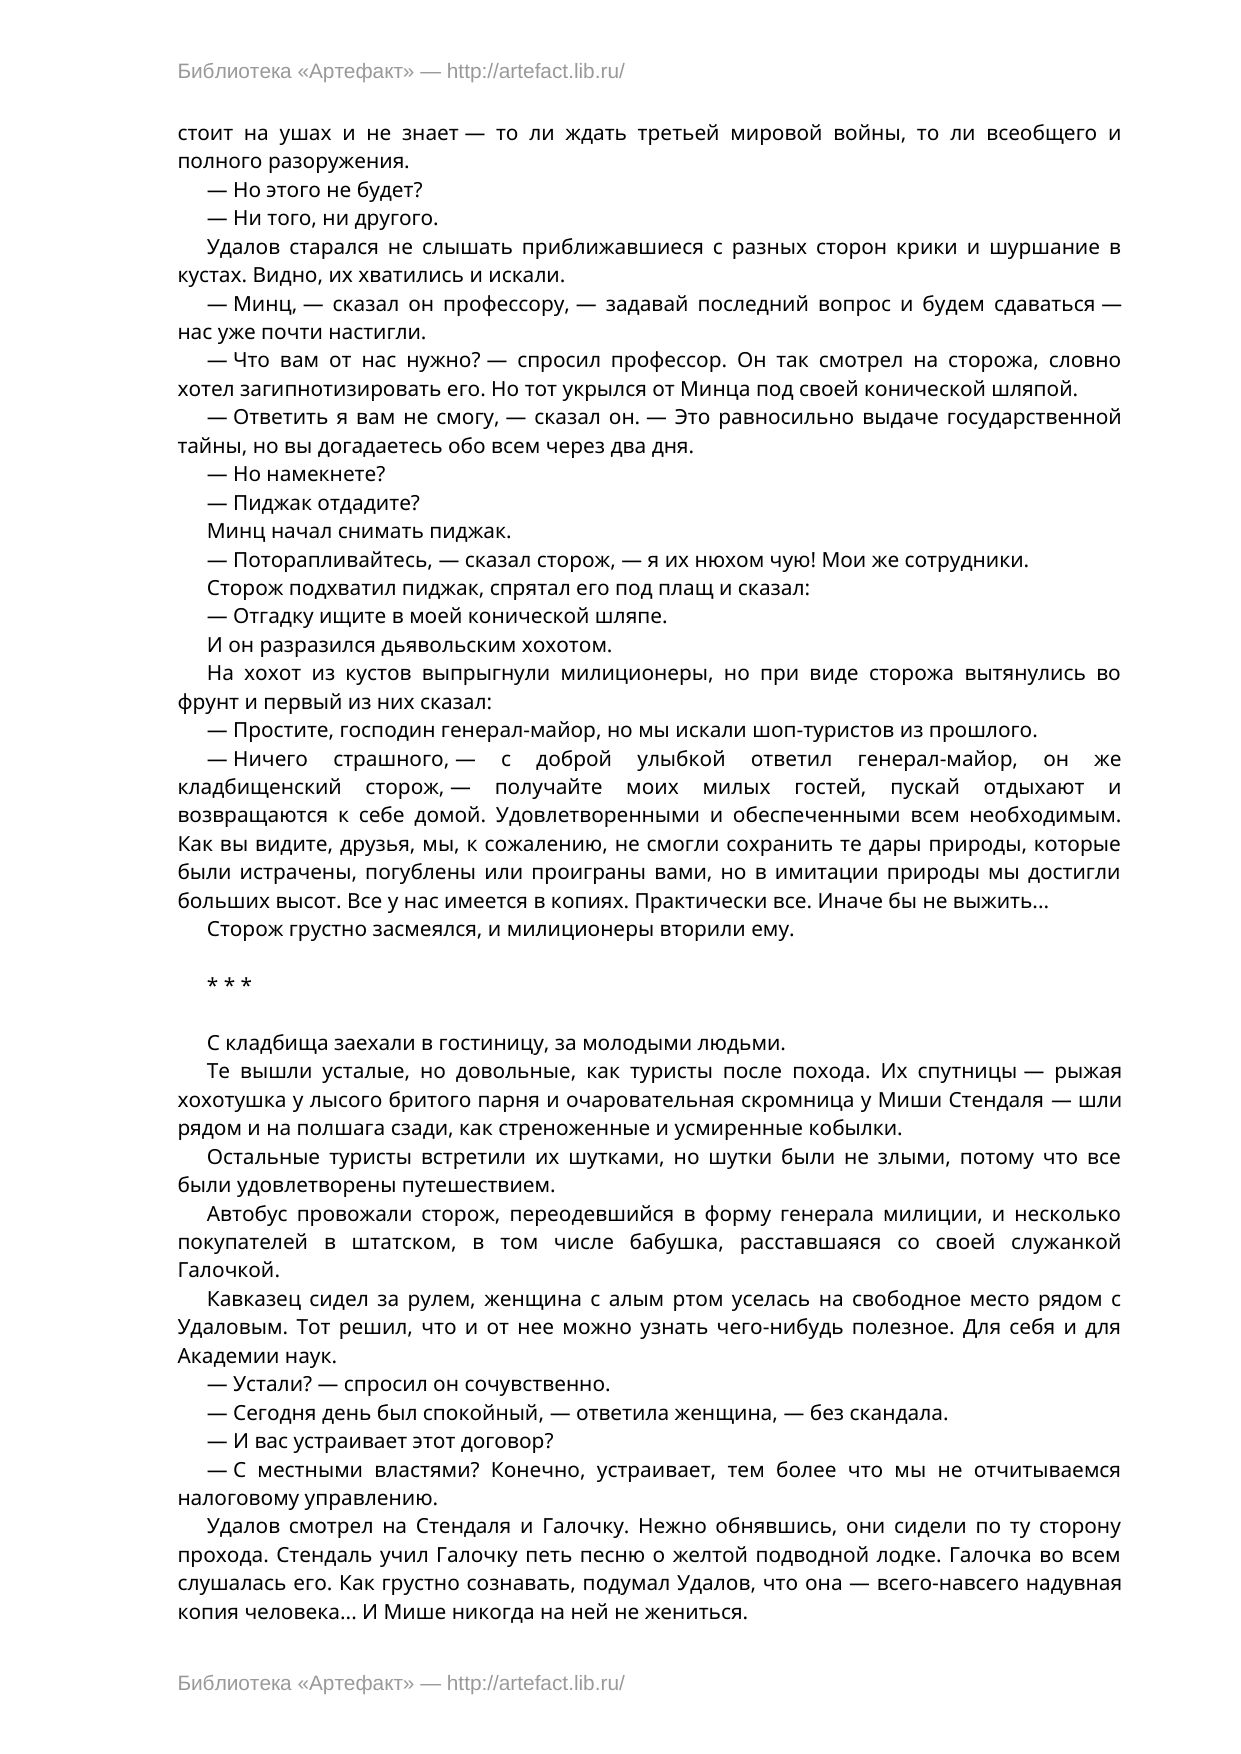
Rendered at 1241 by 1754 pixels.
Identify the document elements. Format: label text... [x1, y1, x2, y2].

text — С местными властями? Конечно, устраивает, тем более что мы не отчитываемся налоговому управлению. [177, 1455, 1122, 1512]
text Автобус провожали сторож, переодевшийся в форму генерала милиции, и несколько покупателей в штатском, в том числе бабушка, расставшаяся со своей служанкой Галочкой. [177, 1199, 1122, 1284]
text Сторож грустно засмеялся, и милиционеры вторили ему. [177, 914, 1122, 943]
text — Сегодня день был спокойный, — ответила женщина, — без скандала. [177, 1398, 1122, 1426]
text — Ничего страшного, — с доброй улыбкой ответил генерал-майор, он же кладбищенский сторож, — получайте моих милых гостей, пускай отдыхают и возвращаются к себе домой. Удовлетворенными и обеспеченными всем необходимым. Как вы видите, друзья, мы, к сожалению, не смогли сохранить те дары природы, которые были истрачены, погублены или проиграны вами, но в имитации природы мы достигли больших высот. Все у нас имеется в копиях. Практически все. Иначе бы не выжить... [177, 744, 1122, 914]
text — Отгадку ищите в моей конической шляпе. [177, 602, 1122, 630]
text — Поторапливайтесь, — сказал сторож, — я их нюхом чую! Мои же сотрудники. [177, 545, 1122, 573]
text — Простите, господин генерал-майор, но мы искали шоп-туристов из прошлого. [177, 715, 1122, 744]
subtitle * * * [177, 971, 1122, 1000]
text — Пиджак отдадите? [177, 488, 1122, 516]
text — Ни того, ни другого. [177, 203, 1122, 232]
text Остальные туристы встретили их шутками, но шутки были не злыми, потому что все были удовлетворены путешествием. [177, 1142, 1122, 1199]
text Удалов смотрел на Стендаля и Галочку. Нежно обнявшись, они сидели по ту сторону прохода. Стендаль учил Галочку петь песню о желтой подводной лодке. Галочка во всем слушалась его. Как грустно сознавать, подумал Удалов, что она — всего-навсего надувная копия человека... И Мише никогда на ней не жениться. [177, 1512, 1122, 1625]
text — Устали? — спросил он сочувственно. [177, 1369, 1122, 1398]
text — И вас устраивает этот договор? [177, 1426, 1122, 1455]
text И он разразился дьявольским хохотом. [177, 630, 1122, 658]
text С кладбища заехали в гостиницу, за молодыми людьми. [177, 1028, 1122, 1057]
text — Но намекнете? [177, 459, 1122, 488]
text Те вышли усталые, но довольные, как туристы после похода. Их спутницы — рыжая хохотушка у лысого бритого парня и очаровательная скромница у Миши Стендаля — шли рядом и на полшага сзади, как стреноженные и усмиренные кобылки. [177, 1057, 1122, 1142]
text — Что вам от нас нужно? — спросил профессор. Он так смотрел на сторожа, словно хотел загипнотизировать его. Но тот укрылся от Минца под своей конической шляпой. [177, 346, 1122, 402]
text На хохот из кустов выпрыгнули милиционеры, но при виде сторожа вытянулись во фрунт и первый из них сказал: [177, 658, 1122, 715]
text Удалов старался не слышать приближавшиеся с разных сторон крики и шуршание в кустах. Видно, их хватились и искали. [177, 232, 1122, 289]
text Кавказец сидел за рулем, женщина с алым ртом уселась на свободное место рядом с Удаловым. Тот решил, что и от нее можно узнать чего-нибудь полезное. Для себя и для Академии наук. [177, 1284, 1122, 1369]
text Минц начал снимать пиджак. [177, 516, 1122, 545]
text — Ответить я вам не смогу, — сказал он. — Это равносильно выдаче государственной тайны, но вы догадаетесь обо всем через два дня. [177, 402, 1122, 459]
text — Минц, — сказал он профессору, — задавай последний вопрос и будем сдаваться — нас уже почти настигли. [177, 289, 1122, 346]
text — Но этого не будет? [177, 175, 1122, 203]
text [177, 118, 1122, 175]
text Сторож подхватил пиджак, спрятал его под плащ и сказал: [177, 573, 1122, 602]
